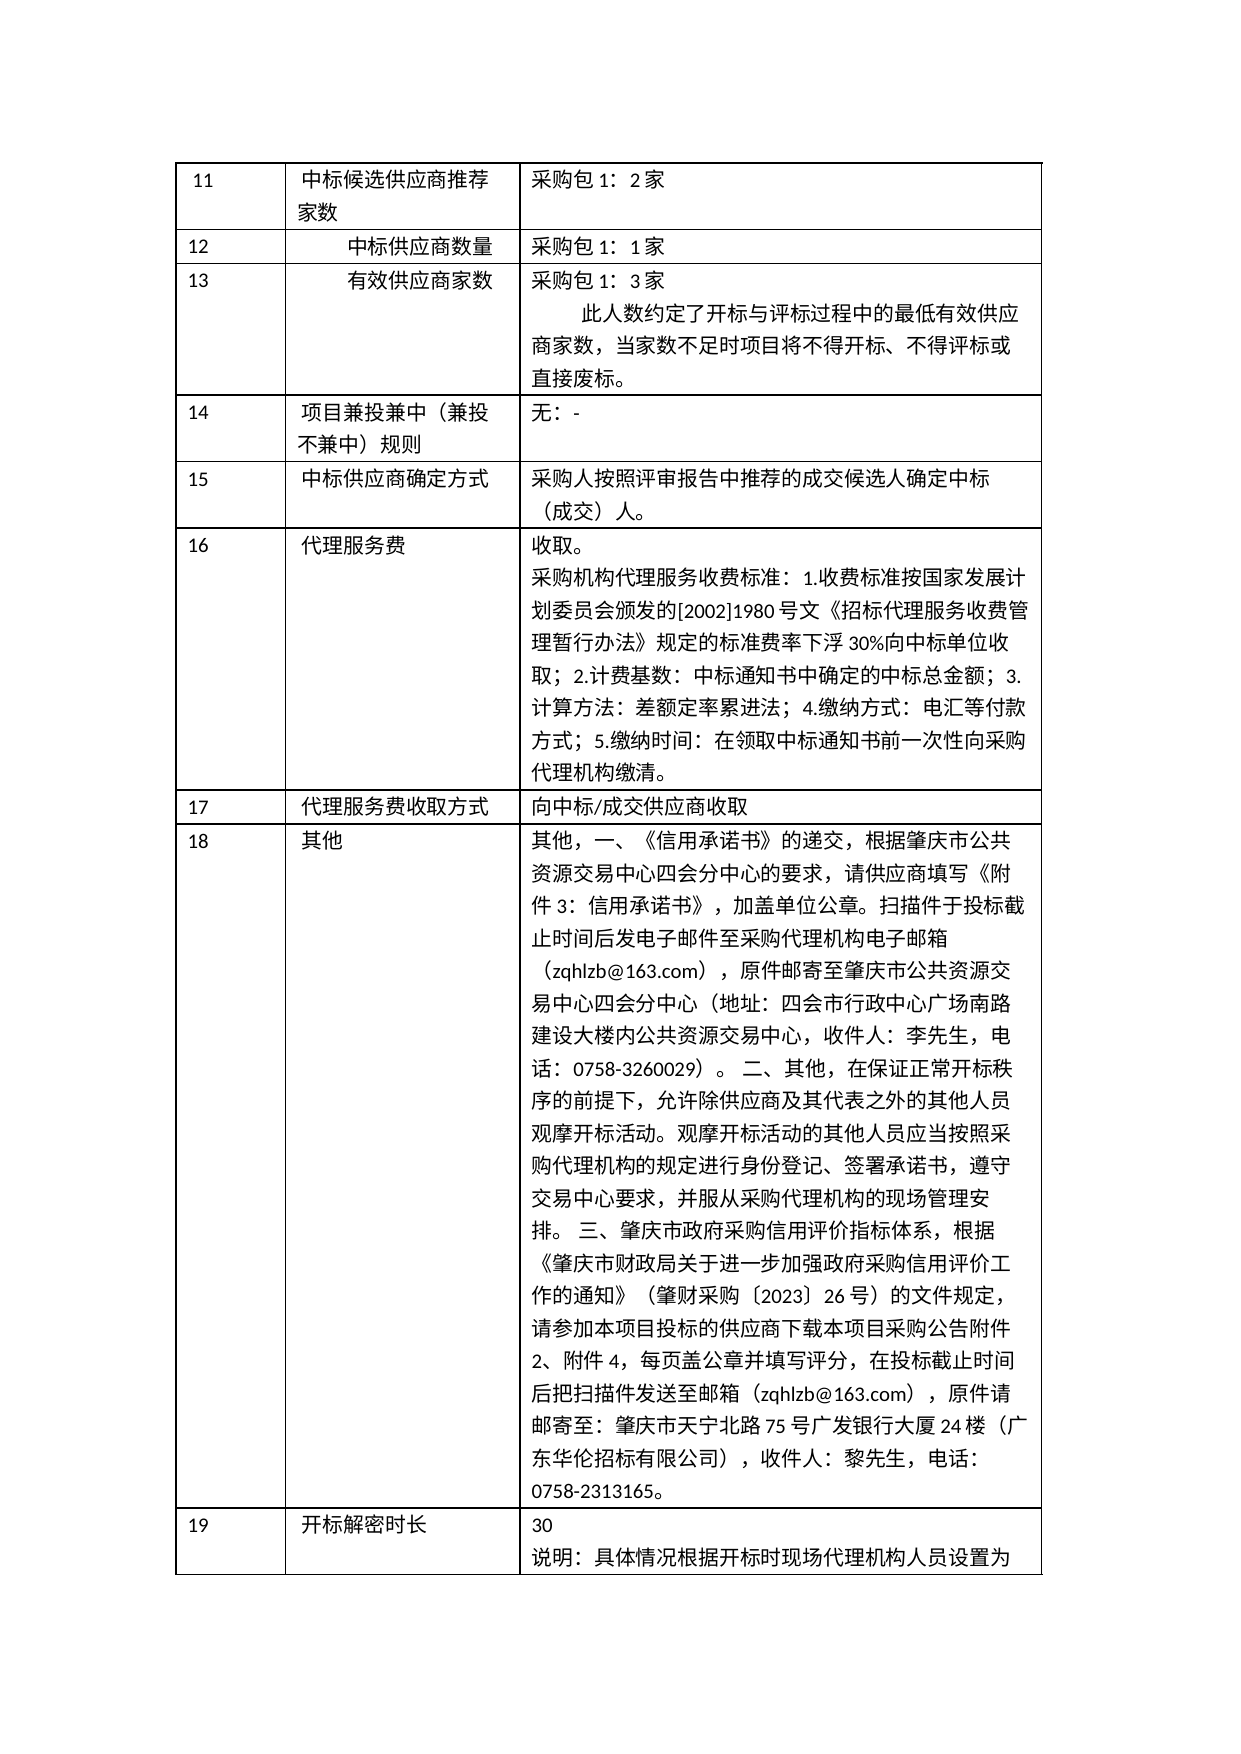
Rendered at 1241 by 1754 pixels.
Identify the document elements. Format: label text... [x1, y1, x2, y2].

table_cell 采购包1：3家 此人数约定了开标与评标过程中的最低有效供应商家数，当家数不足时项目将不得开标、不得评标或直接废标。 [521, 264, 1041, 394]
table_cell 16 [177, 529, 285, 789]
table_cell 开标解密时长 [286, 1509, 519, 1573]
table_cell 18 [177, 825, 285, 1507]
table_cell 无：- [521, 396, 1041, 461]
table_cell 收取。 采购机构代理服务收费标准：1.收费标准按国家发展计划委员会颁发的[2002]1980号文《招标代理服务收费管理暂行办法》规定的标准费率下浮30%向中标单位收取；2.计费基数：中标通知书中确定的中标总金额；3.计算方法：差额定率累进法；4.缴纳方式：电汇等付款方式；5.缴纳时间：在领取中标通知书前一次性向采购代理机构缴清。 [521, 529, 1041, 789]
table_cell 14 [177, 396, 285, 461]
table_cell 向中标/成交供应商收取 [521, 791, 1041, 823]
table_cell 有效供应商家数 [286, 264, 519, 394]
table_cell 13 [177, 264, 285, 394]
table_cell 代理服务费 [286, 529, 519, 789]
table_cell 采购人按照评审报告中推荐的成交候选人确定中标（成交）人。 [521, 462, 1041, 527]
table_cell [521, 1509, 1041, 1573]
table_cell 采购包1：1家 [521, 230, 1041, 263]
table_cell 项目兼投兼中（兼投不兼中）规则 [286, 396, 519, 461]
table_cell 其他 [286, 825, 519, 1507]
table_cell 11 [177, 164, 285, 228]
table_cell 代理服务费收取方式 [286, 791, 519, 823]
table_cell 采购包1：2家 [521, 164, 1041, 228]
table_cell 中标候选供应商推荐家数 [286, 164, 519, 228]
table_cell 19 [177, 1509, 285, 1573]
table_cell 15 [177, 462, 285, 527]
table_cell 12 [177, 230, 285, 263]
table_cell 中标供应商确定方式 [286, 462, 519, 527]
table_cell 其他，一、《信用承诺书》的递交，根据肇庆市公共资源交易中心四会分中心的要求，请供应商填写《附件3：信用承诺书》，加盖单位公章。扫描件于投标截止时间后发电子邮件至采购代理机构电子邮箱（zqhlzb@163.com），原件邮寄至肇庆市公共资源交易中心四会分中心（地址：四会市行政中心广场南路建设大楼内公共资源交易中心，收件人：李先生，电话：0758-3260029）。 二、其他，在保证正常开标秩序的前提下，允许除供应商及其代表之外的其他人员观摩开标活动。观摩开标活动的其他人员应当按照采购代理机构的规定进行身份登记、签署承诺书，遵守交易中心要求，并服从采购代理机构的现场管理安排。 三、肇庆市政府采购信用评价指标体系，根据《肇庆市财政局关于进一步加强政府采购信用评价工作的通知》（肇财采购〔2023〕26号）的文件规定，请参加本项目投标的供应商下载本项目采购公告附件2、附件4，每页盖公章并填写评分，在投标截止时间后把扫描件发送至邮箱（zqhlzb@163.com），原件请邮寄至：肇庆市天宁北路75号广发银行大厦24楼（广东华伦招标有限公司），收件人：黎先生，电话：0758-2313165。 [521, 825, 1041, 1507]
table_cell 17 [177, 791, 285, 823]
table_cell 中标供应商数量 [286, 230, 519, 263]
